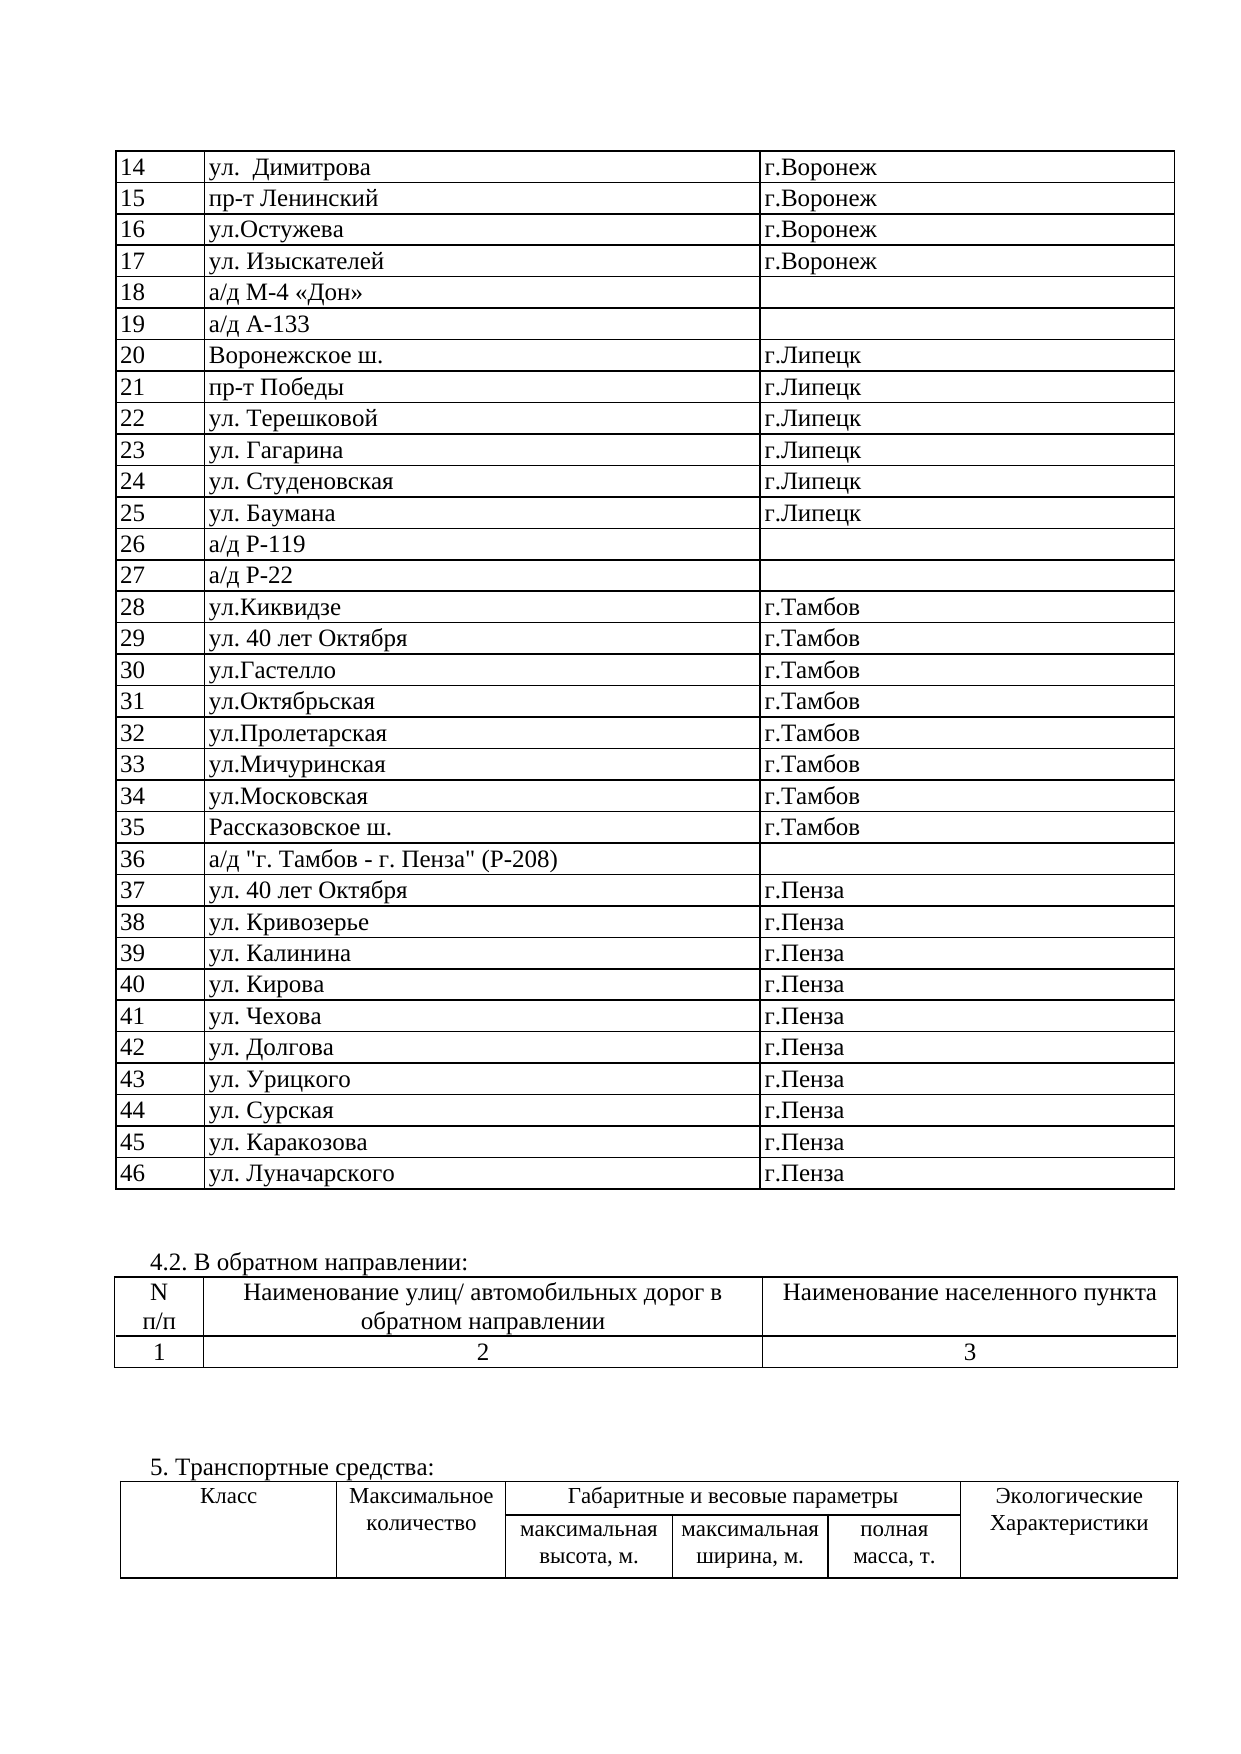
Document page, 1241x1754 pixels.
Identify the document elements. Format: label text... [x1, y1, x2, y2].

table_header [337, 1482, 505, 1577]
table_cell 2 [204, 1337, 762, 1366]
table_cell 23 [117, 435, 204, 464]
table_cell [761, 529, 1174, 559]
table_cell 27 [117, 561, 204, 590]
table_cell г.Воронеж [761, 152, 1174, 181]
table_cell г.Пенза [761, 1095, 1174, 1125]
table_cell ул.Московская [205, 781, 759, 811]
table_cell ул. Изыскателей [205, 246, 759, 276]
table_cell а/д А-133 [205, 309, 759, 339]
table_cell г.Пенза [761, 907, 1174, 936]
table_cell пр-т Победы [205, 372, 759, 402]
table_cell 37 [117, 875, 204, 905]
text 4.2. В обратном направлении: [150, 1247, 1090, 1276]
table_cell 1 [115, 1336, 203, 1366]
table_cell ул. Луначарского [205, 1158, 759, 1188]
table_cell ул. Димитрова [205, 152, 759, 181]
table_cell ул.Киквидзе [205, 592, 759, 622]
table_cell г.Пенза [761, 1001, 1174, 1031]
table_cell ул. Сурская [205, 1095, 759, 1125]
table_cell 20 [117, 340, 204, 370]
table_cell г.Пенза [761, 938, 1174, 968]
table_cell 31 [117, 686, 204, 716]
table_cell максимальная высота, м. [506, 1516, 672, 1577]
table_cell ул. Терешковой [205, 403, 759, 433]
table_cell г.Тамбов [761, 623, 1174, 653]
table_cell 25 [117, 498, 204, 527]
table_cell [761, 309, 1174, 339]
table_cell г.Тамбов [761, 655, 1174, 685]
table_cell 46 [117, 1158, 204, 1188]
table_cell 39 [117, 938, 204, 968]
table_cell ул. Гагарина [205, 435, 759, 464]
table_cell ул. Калинина [205, 938, 759, 968]
table_header Наименование населенного пункта [763, 1278, 1177, 1335]
table_cell г.Тамбов [761, 781, 1174, 811]
table_cell г.Липецк [761, 498, 1174, 527]
table_cell г.Воронеж [761, 183, 1174, 213]
table_cell 24 [117, 466, 204, 496]
table_cell 38 [117, 907, 204, 936]
table_cell [761, 277, 1174, 307]
table_cell ул. Баумана [205, 498, 759, 527]
table_cell а/д Р-22 [205, 561, 759, 590]
table_cell ул. 40 лет Октября [205, 623, 759, 653]
table_header Класс [121, 1482, 336, 1577]
table_cell [761, 844, 1174, 873]
table_cell г.Пенза [761, 1127, 1174, 1157]
table_cell ул. 40 лет Октября [205, 875, 759, 905]
table_cell г.Пенза [761, 970, 1174, 999]
table_cell ул. Каракозова [205, 1127, 759, 1157]
table_cell максимальная ширина, м. [673, 1516, 827, 1577]
table_cell 26 [117, 529, 204, 559]
table_cell 34 [117, 781, 204, 811]
table_header N п/п [115, 1278, 203, 1335]
table_cell 43 [117, 1064, 204, 1094]
table_cell 36 [117, 844, 204, 873]
table_cell [761, 561, 1174, 590]
table_cell пр-т Ленинский [205, 183, 759, 213]
table_cell ул.Гастелло [205, 655, 759, 685]
table_cell а/д "г. Тамбов - г. Пенза" (Р-208) [205, 844, 759, 873]
table_cell 41 [117, 1001, 204, 1031]
table_header Наименование улиц/ автомобильных дорог в обратном направлении [204, 1278, 762, 1335]
table_cell 28 [117, 592, 204, 622]
table_cell 14 [117, 152, 204, 181]
table_cell г.Тамбов [761, 749, 1174, 779]
table_cell а/д М-4 «Дон» [205, 277, 759, 307]
table_cell 16 [117, 215, 204, 244]
table_cell 19 [117, 309, 204, 339]
table_cell г.Воронеж [761, 215, 1174, 244]
table_cell 44 [117, 1095, 204, 1125]
table_cell полная масса, т. [829, 1516, 960, 1577]
table_cell г.Тамбов [761, 592, 1174, 622]
table_cell 42 [117, 1032, 204, 1062]
table_cell г.Липецк [761, 403, 1174, 433]
table_cell 18 [117, 277, 204, 307]
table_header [961, 1482, 1177, 1577]
table_cell 32 [117, 718, 204, 748]
table_cell 15 [117, 183, 204, 213]
table_cell ул. Чехова [205, 1001, 759, 1031]
table_cell ул. Студеновская [205, 466, 759, 496]
table_cell 21 [117, 372, 204, 402]
table_cell ул. Долгова [205, 1032, 759, 1062]
table_cell 35 [117, 812, 204, 842]
table_cell г.Воронеж [761, 246, 1174, 276]
table_cell г.Пенза [761, 1064, 1174, 1094]
table_cell 29 [117, 623, 204, 653]
table_cell г.Липецк [761, 466, 1174, 496]
table_cell г.Липецк [761, 372, 1174, 402]
table_cell г.Тамбов [761, 812, 1174, 842]
table_cell г.Пенза [761, 1158, 1174, 1188]
table_cell ул. Кирова [205, 970, 759, 999]
table_cell ул.Мичуринская [205, 749, 759, 779]
table_cell г.Пенза [761, 875, 1174, 905]
table_cell Рассказовское ш. [205, 812, 759, 842]
text 5. Транспортные средства: [150, 1452, 1090, 1481]
table_cell 30 [117, 655, 204, 685]
table_cell 17 [117, 246, 204, 276]
table_cell г.Тамбов [761, 686, 1174, 716]
table_cell г.Тамбов [761, 718, 1174, 748]
table_header Габаритные и весовые параметры [506, 1482, 960, 1514]
table_cell 33 [117, 749, 204, 779]
table_cell г.Пенза [761, 1032, 1174, 1062]
table_cell ул. Урицкого [205, 1064, 759, 1094]
table_cell ул.Октябрьская [205, 686, 759, 716]
table_cell 45 [117, 1127, 204, 1157]
table_cell 40 [117, 970, 204, 999]
table_cell г.Липецк [761, 340, 1174, 370]
table_cell 22 [117, 403, 204, 433]
table_cell ул.Пролетарская [205, 718, 759, 748]
table_cell Воронежское ш. [205, 340, 759, 370]
table_cell а/д Р-119 [205, 529, 759, 559]
table_cell г.Липецк [761, 435, 1174, 464]
table_cell ул.Остужева [205, 215, 759, 244]
table_cell 3 [763, 1335, 1177, 1366]
table_cell ул. Кривозерье [205, 907, 759, 936]
